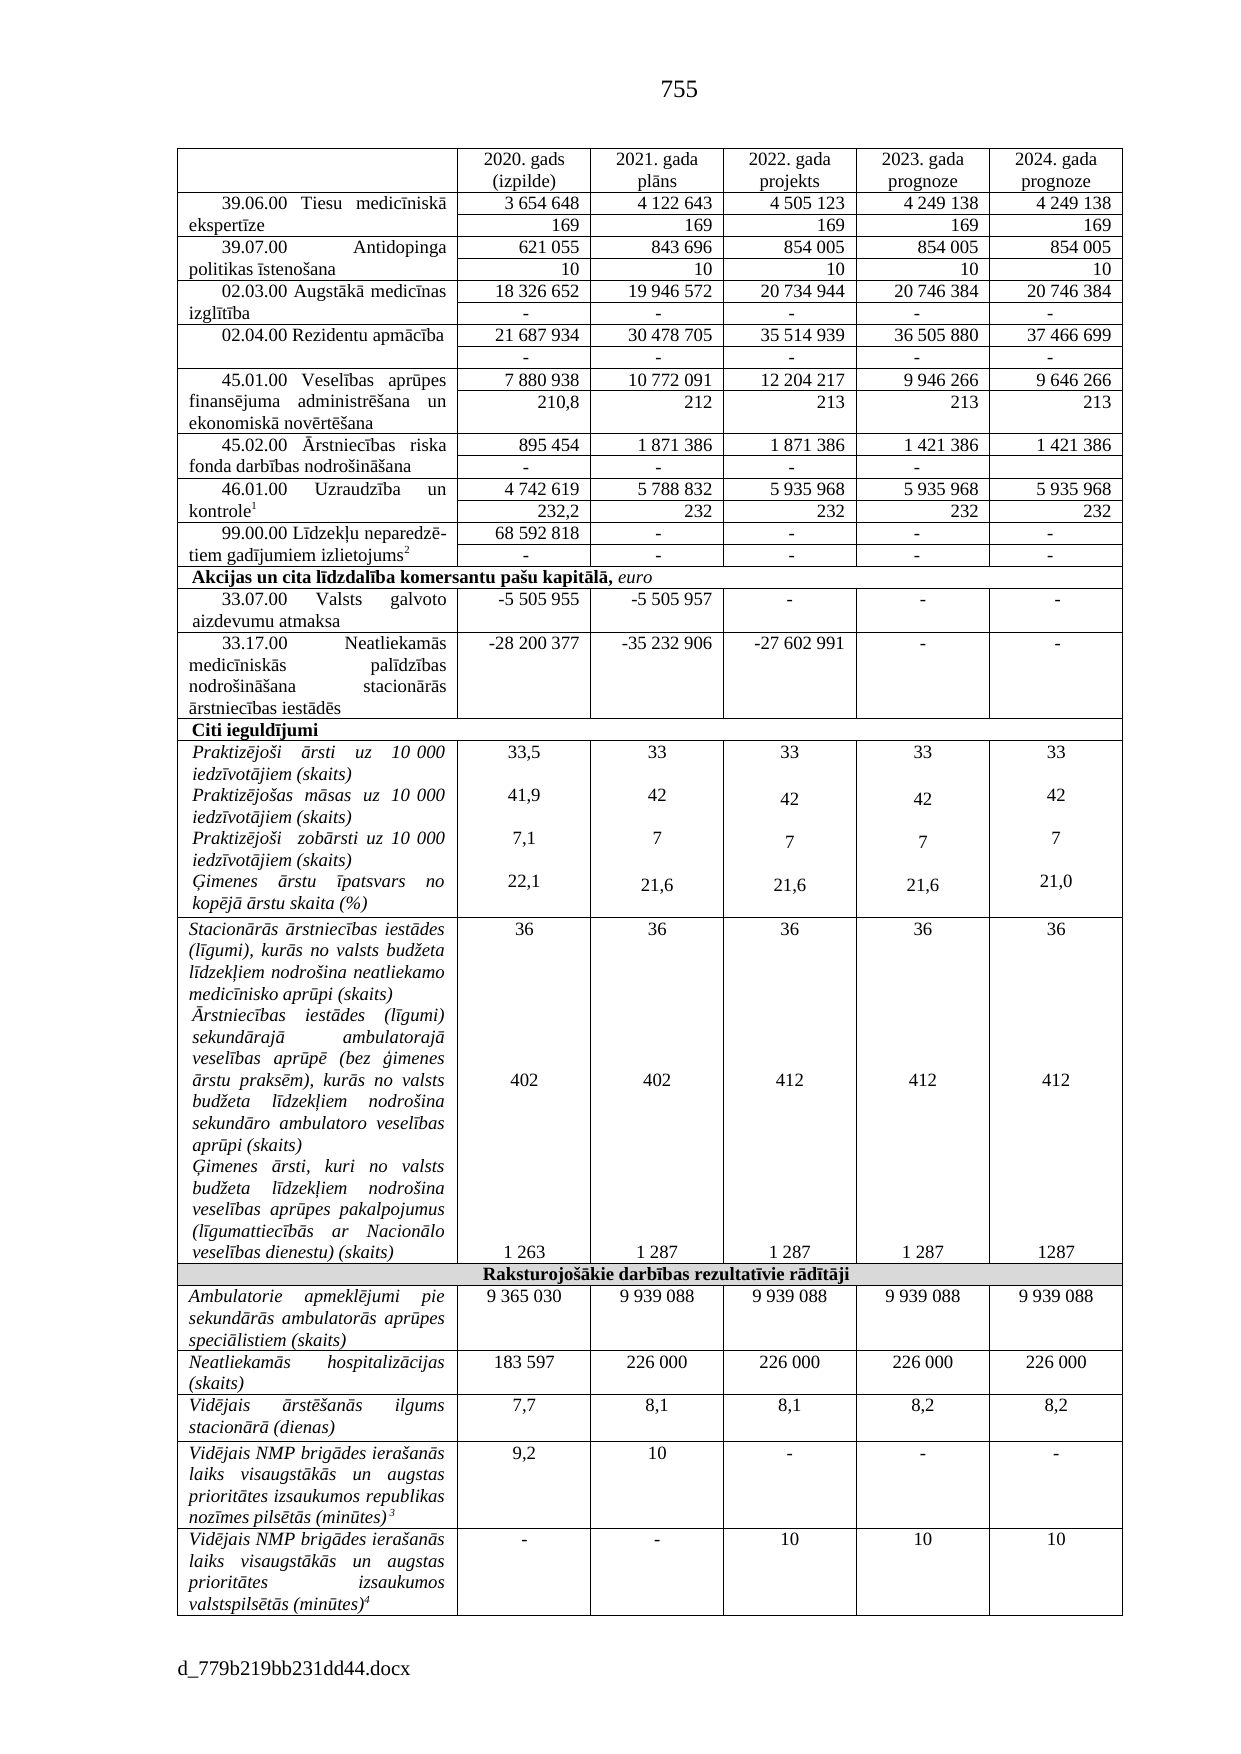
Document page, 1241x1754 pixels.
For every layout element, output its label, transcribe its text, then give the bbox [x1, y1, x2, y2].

table_cell 46.01.00 Uzraudzība un kontrole1 [178, 479, 457, 522]
table_cell - [990, 523, 1122, 544]
table_cell 9 365 030 [458, 1286, 590, 1350]
table_cell 1 421 386 [990, 434, 1122, 455]
table_cell 4 505 123 [724, 193, 856, 213]
table_cell 45.01.00 Veselības aprūpes finansējuma administrēšana un ekonomiskā novērtēšana [178, 369, 457, 433]
table_cell 12 204 217 [724, 369, 856, 390]
table_cell 5 788 832 [591, 479, 723, 499]
table_cell - [857, 633, 989, 718]
table_cell - [724, 347, 856, 368]
table_cell -5 505 957 [591, 589, 723, 631]
table_cell 36 505 880 [857, 325, 989, 346]
table_cell - [990, 347, 1122, 368]
table_cell 621 055 [458, 237, 590, 258]
table_header [178, 149, 457, 191]
table_cell 183 597 [458, 1351, 590, 1394]
table_cell Raksturojošākie darbības rezultatīvie rādītāji [178, 1264, 1122, 1285]
table_cell 36 412 1 287 [857, 918, 989, 1263]
table_cell 9 939 088 [591, 1286, 723, 1350]
table_cell 19 946 572 [591, 281, 723, 302]
table_header 2020. gads (izpilde) [458, 149, 590, 191]
table_cell 20 746 384 [990, 281, 1122, 302]
table_cell - [458, 456, 590, 477]
table_cell 8,1 [591, 1395, 723, 1441]
table_cell - [591, 523, 723, 544]
table_header 2021. gada plāns [591, 149, 723, 191]
table_cell 226 000 [857, 1351, 989, 1394]
table_cell 02.04.00 Rezidentu apmācība [178, 325, 457, 368]
table_cell 35 514 939 [724, 325, 856, 346]
table_cell 232,2 [458, 501, 590, 522]
table_cell 39.07.00 Antidopinga politikas īstenošana [178, 237, 457, 280]
table_cell 10 [458, 259, 590, 280]
table_cell - [724, 589, 856, 631]
table_cell 10 [591, 1442, 723, 1528]
table_cell Ambulatorie apmeklējumi pie sekundārās ambulatorās aprūpes speciālistiem (skaits) [178, 1286, 457, 1350]
table_cell 232 [724, 501, 856, 522]
table_cell Citi ieguldījumi [178, 719, 1122, 740]
table_cell 30 478 705 [591, 325, 723, 346]
table_cell 210,8 [458, 391, 590, 433]
table_cell - [990, 589, 1122, 631]
table_cell - [990, 303, 1122, 324]
table_cell 8,2 [990, 1395, 1122, 1441]
table_cell 33 42 7 21,6 [857, 741, 989, 917]
table_cell 36 412 1 287 [724, 918, 856, 1263]
table_cell 169 [857, 215, 989, 236]
table_cell 37 466 699 [990, 325, 1122, 346]
table_cell 33.07.00 Valsts galvoto aizdevumu atmaksa [178, 589, 457, 631]
table_cell Vidējais NMP brigādes ierašanās laiks visaugstākās un augstas prioritātes izsaukumos republikas nozīmes pilsētās (minūtes) 3 [178, 1442, 457, 1528]
table_cell -5 505 955 [458, 589, 590, 631]
table_cell 232 [591, 501, 723, 522]
table_cell - [857, 303, 989, 324]
table_cell 33 42 7 21,6 [591, 741, 723, 917]
table_cell Vidējais ārstēšanās ilgums stacionārā (dienas) [178, 1395, 457, 1441]
table_cell 10 [724, 259, 856, 280]
table_cell 895 454 [458, 434, 590, 455]
table_cell 9,2 [458, 1442, 590, 1528]
table_cell 232 [857, 501, 989, 522]
table_cell - [724, 1442, 856, 1528]
table_cell 213 [857, 391, 989, 433]
table_cell 33 42 7 21,0 [990, 741, 1122, 917]
table_cell 7 880 938 [458, 369, 590, 390]
table_cell 226 000 [591, 1351, 723, 1394]
table_cell 5 935 968 [990, 479, 1122, 499]
table_cell 02.03.00 Augstākā medicīnas izglītība [178, 281, 457, 324]
table_cell 4 122 643 [591, 193, 723, 213]
table_cell 10 [857, 259, 989, 280]
table_cell 854 005 [857, 237, 989, 258]
table_cell 843 696 [591, 237, 723, 258]
table_cell 169 [724, 215, 856, 236]
table_cell 212 [591, 391, 723, 433]
table_cell - [591, 456, 723, 477]
table_cell - [591, 347, 723, 368]
table_cell - [591, 545, 723, 566]
table_cell 7,7 [458, 1395, 590, 1441]
table_cell Stacionārās ārstniecības iestādes (līgumi), kurās no valsts budžeta līdzekļiem nodrošina neatliekamo medicīnisko aprūpi (skaits) Ārstniecības iestādes (līgumi) sekundārajā ambulatorajā veselības aprūpē (bez ģimenes ārstu praksēm), kurās no valsts budžeta līdzekļiem nodrošina sekundāro ambulatoro veselības aprūpi (skaits) Ģimenes ārsti, kuri no valsts budžeta līdzekļiem nodrošina veselības aprūpes pakalpojumus (līgumattiecībās ar Nacionālo veselības dienestu) (skaits) [178, 918, 457, 1263]
table_cell 5 935 968 [724, 479, 856, 499]
table_cell 1 871 386 [724, 434, 856, 455]
table_cell -35 232 906 [591, 633, 723, 718]
table_cell 1 421 386 [857, 434, 989, 455]
table_cell 4 249 138 [990, 193, 1122, 213]
table_cell 45.02.00 Ārstniecības riska fonda darbības nodrošināšana [178, 434, 457, 477]
table_cell - [724, 303, 856, 324]
table_cell Neatliekamās hospitalizācijas (skaits) [178, 1351, 457, 1394]
table_cell 226 000 [990, 1351, 1122, 1394]
table_cell 20 734 944 [724, 281, 856, 302]
table_cell - [458, 545, 590, 566]
table_cell 169 [990, 215, 1122, 236]
table_cell 1 871 386 [591, 434, 723, 455]
table_cell Praktizējoši ārsti uz 10 000 iedzīvotājiem (skaits) Praktizējošas māsas uz 10 000 iedzīvotājiem (skaits) Praktizējoši zobārsti uz 10 000 iedzīvotājiem (skaits) Ģimenes ārstu īpatsvars no kopējā ārstu skaita (%) [178, 741, 457, 917]
table_cell 8,1 [724, 1395, 856, 1441]
table_cell 21 687 934 [458, 325, 590, 346]
table_cell Vidējais NMP brigādes ierašanās laiks visaugstākās un augstas prioritātes izsaukumos valstspilsētās (minūtes)4 [178, 1529, 457, 1614]
table_cell 33,5 41,9 7,1 22,1 [458, 741, 590, 917]
table_cell - [857, 545, 989, 566]
table_cell 169 [458, 215, 590, 236]
table_cell 9 646 266 [990, 369, 1122, 390]
table_cell -28 200 377 [458, 633, 590, 718]
table_cell 3 654 648 [458, 193, 590, 213]
table_cell 10 [724, 1529, 856, 1614]
table_cell - [990, 545, 1122, 566]
table_cell 213 [724, 391, 856, 433]
table_cell 10 [990, 259, 1122, 280]
table_cell 33 42 7 21,6 [724, 741, 856, 917]
table_cell - [591, 303, 723, 324]
table_header 2022. gada projekts [724, 149, 856, 191]
table_cell 10 [591, 259, 723, 280]
table_cell 9 939 088 [857, 1286, 989, 1350]
table_cell 4 249 138 [857, 193, 989, 213]
table_cell 33.17.00 Neatliekamās medicīniskās palīdzības nodrošināšana stacionārās ārstniecības iestādēs [178, 633, 457, 718]
table_cell - [724, 456, 856, 477]
table_cell - [724, 523, 856, 544]
table_cell - [857, 1442, 989, 1528]
table_cell - [990, 1442, 1122, 1528]
table_cell 213 [990, 391, 1122, 433]
table_cell 36 402 1 263 [458, 918, 590, 1263]
table_cell 9 946 266 [857, 369, 989, 390]
table_cell - [591, 1529, 723, 1614]
table_cell - [724, 545, 856, 566]
table_cell - [458, 347, 590, 368]
table_cell 10 [857, 1529, 989, 1614]
table_header 2023. gada prognoze [857, 149, 989, 191]
table_cell - [458, 303, 590, 324]
table_cell 8,2 [857, 1395, 989, 1441]
table_cell [990, 456, 1122, 477]
table_cell - [990, 633, 1122, 718]
table_cell 226 000 [724, 1351, 856, 1394]
table_cell Akcijas un cita līdzdalība komersantu pašu kapitālā, euro [178, 567, 1122, 588]
table_cell 20 746 384 [857, 281, 989, 302]
table_cell - [458, 1529, 590, 1614]
table_cell 9 939 088 [724, 1286, 856, 1350]
table_cell 169 [591, 215, 723, 236]
table_cell 854 005 [990, 237, 1122, 258]
table_cell 5 935 968 [857, 479, 989, 499]
table_cell 68 592 818 [458, 523, 590, 544]
table_cell 10 [990, 1529, 1122, 1614]
table_cell - [857, 589, 989, 631]
table_header 2024. gada prognoze [990, 149, 1122, 191]
table_cell 39.06.00 Tiesu medicīniskā ekspertīze [178, 193, 457, 236]
table_cell 36 402 1 287 [591, 918, 723, 1263]
table_cell - [857, 347, 989, 368]
table_cell 232 [990, 501, 1122, 522]
table_cell 4 742 619 [458, 479, 590, 499]
table_cell 854 005 [724, 237, 856, 258]
table_cell -27 602 991 [724, 633, 856, 718]
table_cell - [857, 456, 989, 477]
table_cell 10 772 091 [591, 369, 723, 390]
table_cell - [857, 523, 989, 544]
table_cell 18 326 652 [458, 281, 590, 302]
table_cell 9 939 088 [990, 1286, 1122, 1350]
table_cell 36 412 1287 [990, 918, 1122, 1263]
table_cell 99.00.00 Līdzekļu neparedzētiem gadījumiem izlietojums2 [178, 523, 457, 566]
